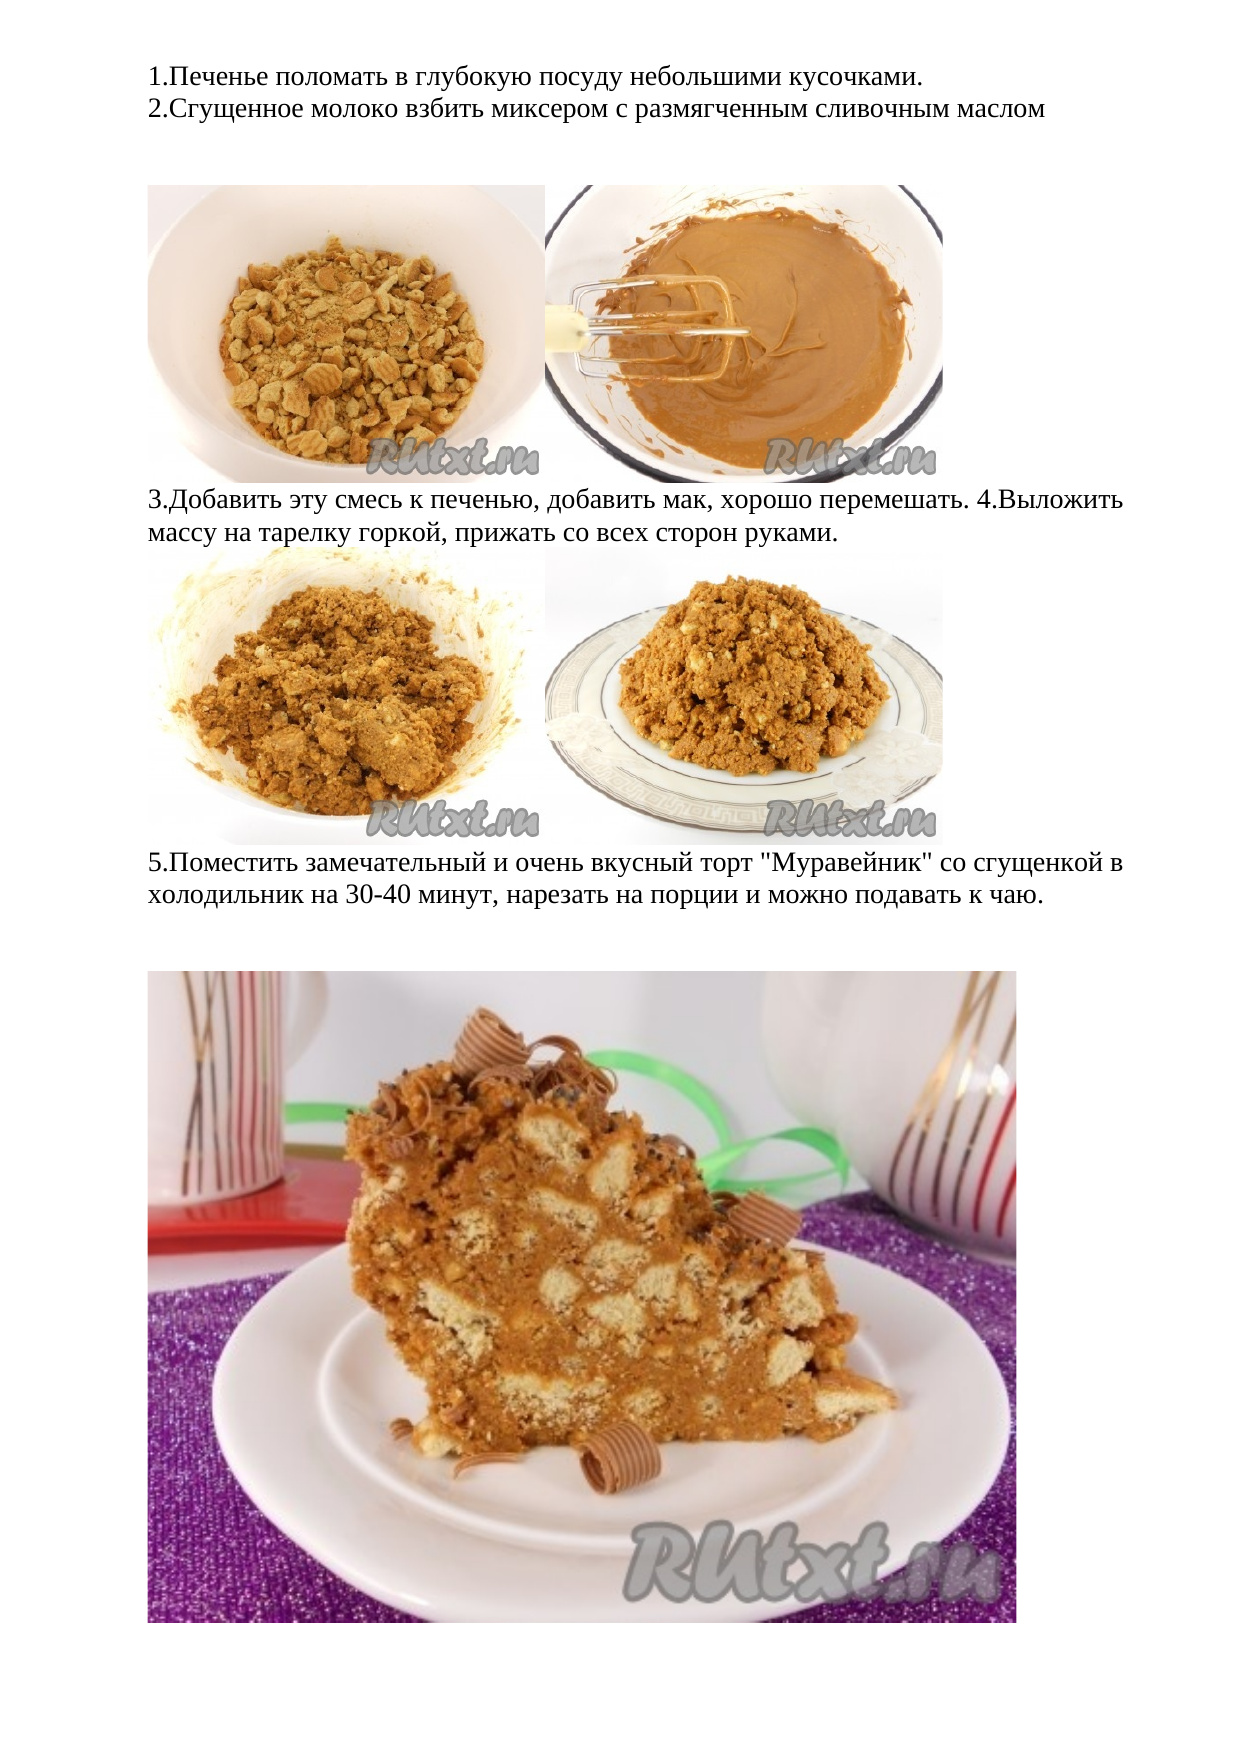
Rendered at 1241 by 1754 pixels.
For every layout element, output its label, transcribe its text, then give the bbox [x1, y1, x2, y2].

text 3.Добавить эту смесь к печенью, добавить мак, хорошо перемешать. 4.Выложить массу на тарелку горкой, прижать со всех сторон руками. [148, 483, 1152, 547]
picture [147, 547, 943, 845]
text 1.Печенье поломать в глубокую посуду небольшими кусочками. [148, 59, 1152, 91]
text 5.Поместить замечательный и очень вкусный торт "Муравейник" со сгущенкой в холодильник на 30-40 минут, нарезать на порции и можно подавать к чаю. [148, 845, 1152, 910]
picture [147, 185, 943, 483]
text 2.Сгущенное молоко взбить миксером с размягченным сливочным маслом [148, 91, 1152, 124]
picture [147, 971, 1017, 1623]
